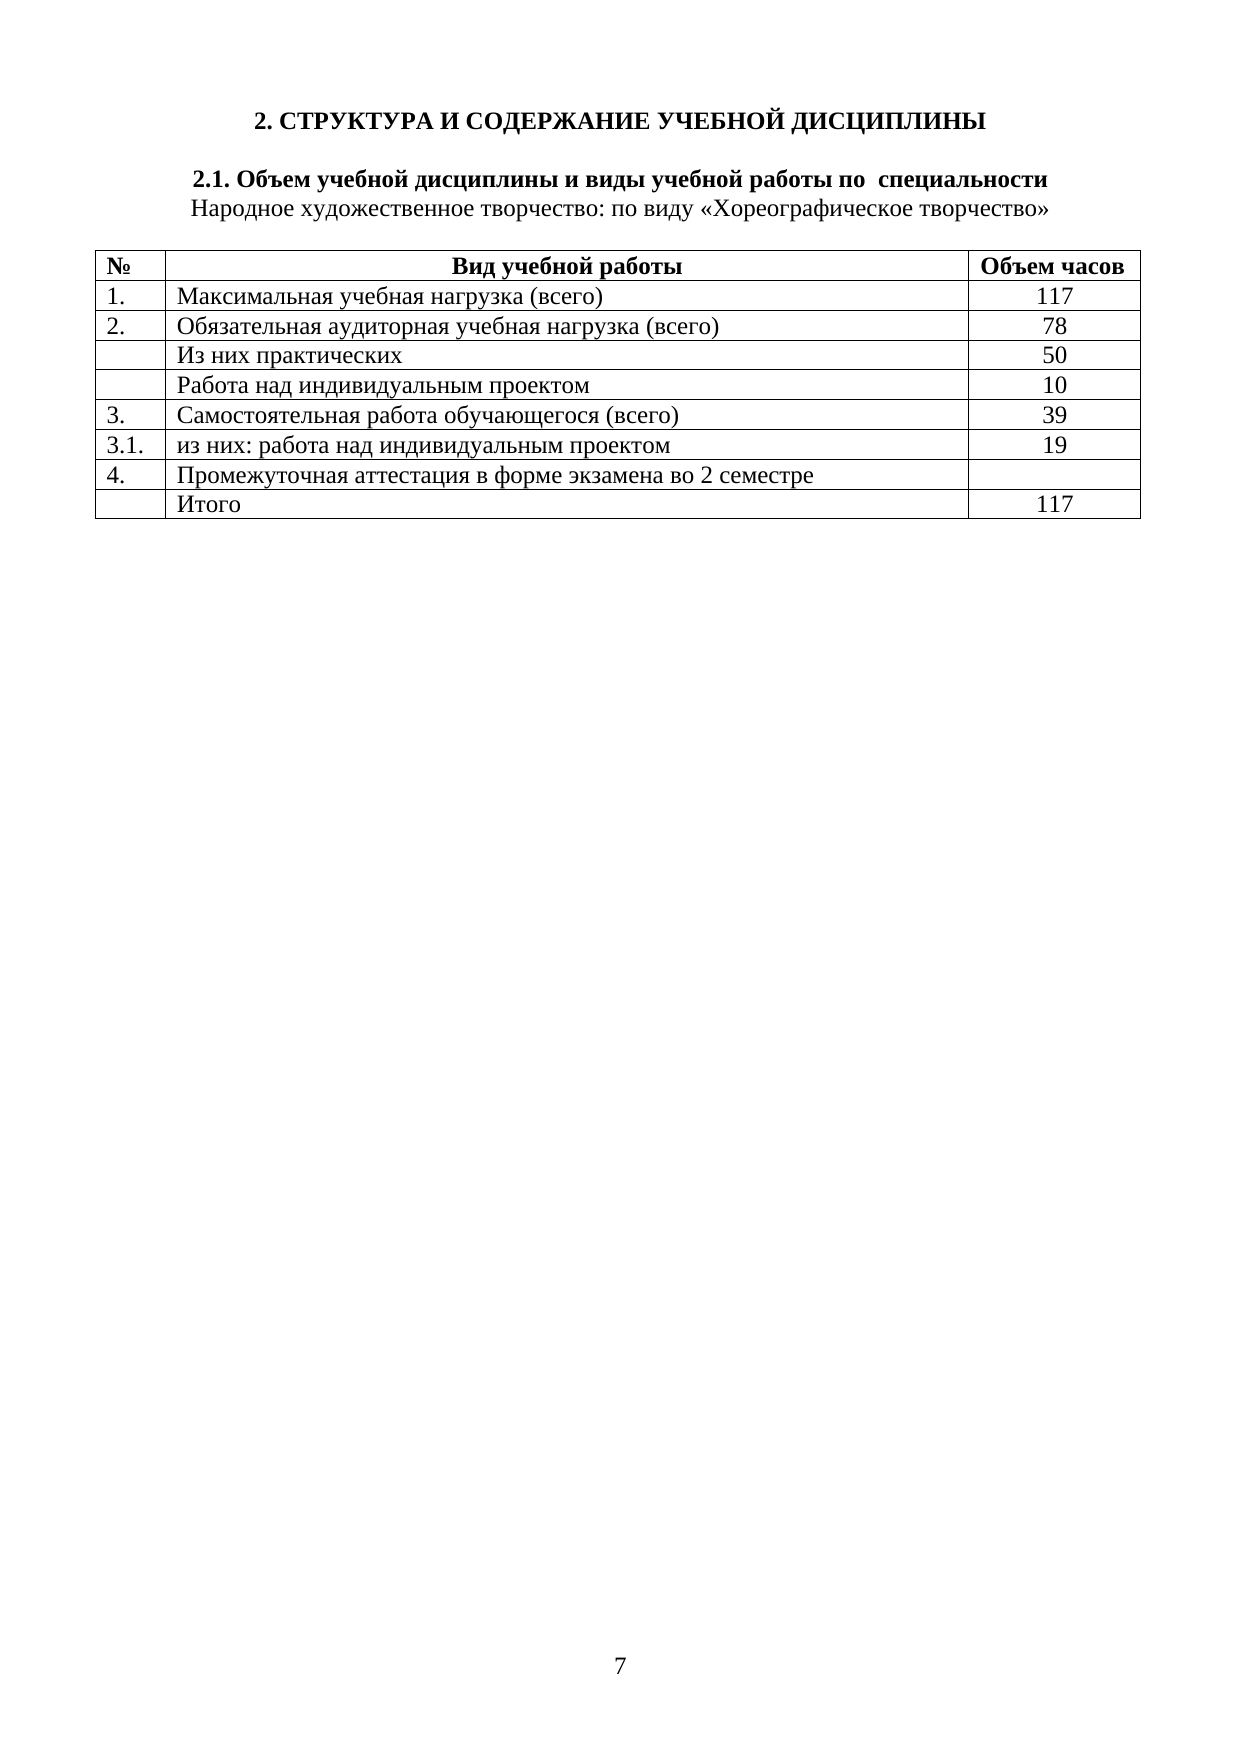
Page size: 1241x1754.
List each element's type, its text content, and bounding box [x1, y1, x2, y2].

table_cell 3.1. [96, 430, 165, 459]
table_header Вид учебной работы [166, 251, 968, 280]
table_cell 117 [969, 281, 1140, 310]
table_header № [96, 251, 165, 280]
table_cell [96, 490, 165, 518]
table_cell Работа над индивидуальным проектом [166, 370, 968, 399]
table_cell Итого [166, 490, 968, 518]
table_cell 3. [96, 400, 165, 429]
table_cell 117 [969, 490, 1140, 518]
table_cell из них: работа над индивидуальным проектом [166, 430, 968, 459]
table_cell 10 [969, 370, 1140, 399]
table_cell Самостоятельная работа обучающегося (всего) [166, 400, 968, 429]
text 2. Структура и содержание учебной дисциплины [106, 106, 1134, 135]
text 2.1. Объем учебной дисциплины и виды учебной работы по специальности [106, 164, 1134, 193]
table_cell 50 [969, 341, 1140, 369]
table_cell 39 [969, 400, 1140, 429]
table_cell 19 [969, 430, 1140, 459]
table_cell Обязательная аудиторная учебная нагрузка (всего) [166, 311, 968, 339]
table_cell Максимальная учебная нагрузка (всего) [166, 281, 968, 310]
table_cell [96, 341, 165, 369]
table_cell Из них практических [166, 341, 968, 369]
table_cell [96, 370, 165, 399]
table_cell 2. [96, 311, 165, 339]
table_header Объем часов [969, 251, 1140, 280]
table_cell 78 [969, 311, 1140, 339]
table_cell 4. [96, 460, 165, 488]
table_cell [969, 460, 1140, 488]
table_cell Промежуточная аттестация в форме экзамена во 2 семестре [166, 460, 968, 488]
text Народное художественное творчество: по виду «Хореографическое творчество» [106, 193, 1134, 221]
table_cell 1. [96, 281, 165, 310]
